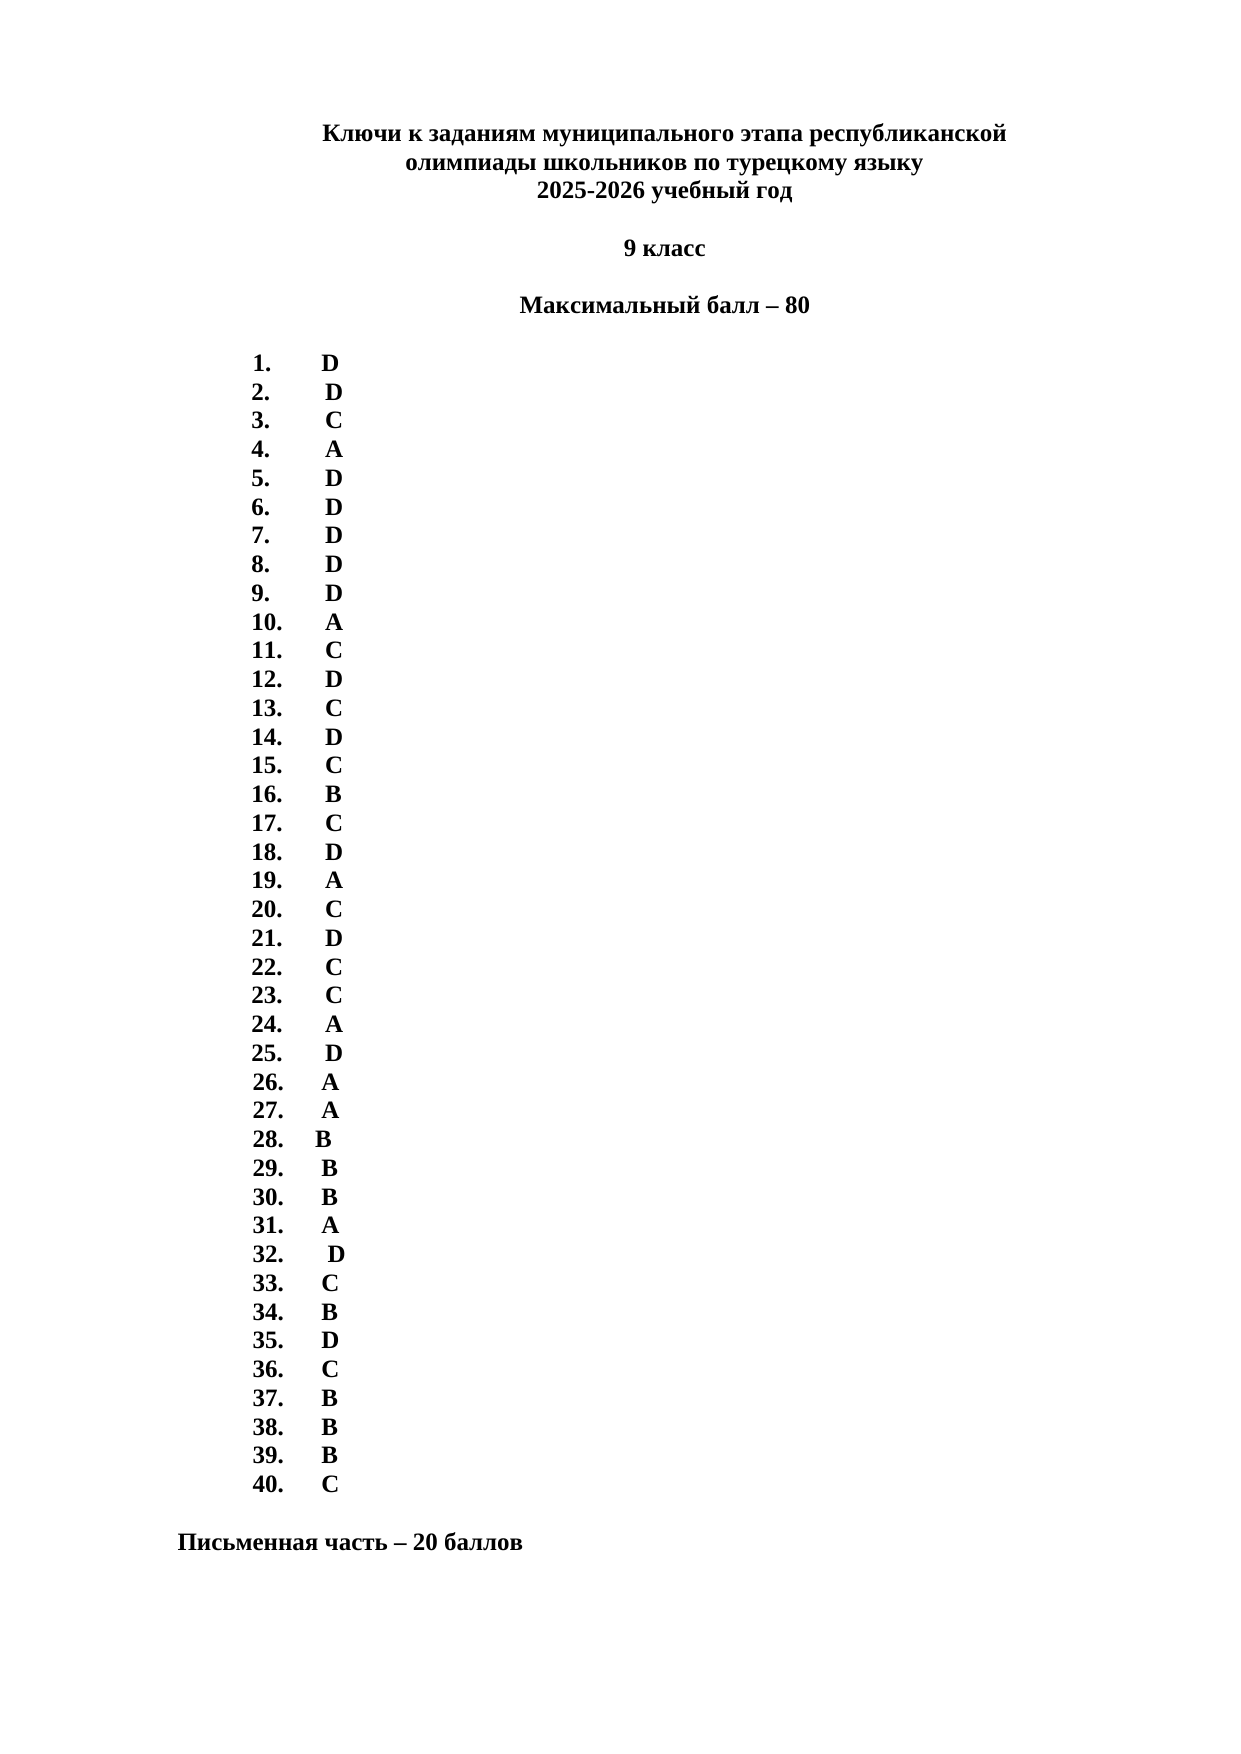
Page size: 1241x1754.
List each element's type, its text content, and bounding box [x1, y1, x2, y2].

text 15. C [177, 751, 1152, 779]
text 36. C [177, 1354, 1152, 1383]
text 19. A [177, 866, 1152, 894]
text 40. С [177, 1469, 1152, 1498]
text 14. D [177, 722, 1152, 751]
text 8. D [177, 549, 1152, 578]
text 17. C [177, 808, 1152, 837]
text олимпиады школьников по турецкому языку [177, 147, 1152, 176]
text 13. C [177, 693, 1152, 722]
text 35. D [177, 1326, 1152, 1354]
text 30. B [177, 1182, 1152, 1211]
text Максимальный балл – 80 [177, 291, 1152, 319]
text 33. С [177, 1268, 1152, 1297]
text 11. C [177, 636, 1152, 664]
text 21. D [177, 923, 1152, 952]
text 7. D [177, 521, 1152, 549]
text 28. B [177, 1124, 1152, 1153]
text 9 класс [177, 233, 1152, 262]
text 24. A [177, 1009, 1152, 1038]
text 20. C [177, 894, 1152, 923]
text 38. В [177, 1412, 1152, 1441]
text Письменная часть – 20 баллов [177, 1527, 1152, 1556]
text 9. D [177, 578, 1152, 607]
text 25. D [177, 1038, 1152, 1067]
text 18. D [177, 837, 1152, 866]
text 39. В [177, 1441, 1152, 1469]
text 37. B [177, 1383, 1152, 1412]
text 22. C [177, 952, 1152, 981]
text 23. C [177, 981, 1152, 1009]
text 32. D [177, 1239, 1152, 1268]
text 29. В [177, 1153, 1152, 1182]
text 10. A [177, 607, 1152, 636]
text 26. А [177, 1067, 1152, 1096]
text 3. C [177, 406, 1152, 434]
text 6. D [177, 492, 1152, 521]
text Ключи к заданиям муниципального этапа республиканской [177, 118, 1152, 147]
text 2. D [177, 377, 1152, 406]
text 34. В [177, 1297, 1152, 1326]
text 2025-2026 учебный год [177, 176, 1152, 204]
text 5. D [177, 463, 1152, 492]
text 16. B [177, 779, 1152, 808]
text 4. A [177, 434, 1152, 463]
text 1. D [177, 348, 1152, 377]
text 31. A [177, 1211, 1152, 1239]
text 12. D [177, 664, 1152, 693]
text 27. A [177, 1096, 1152, 1124]
